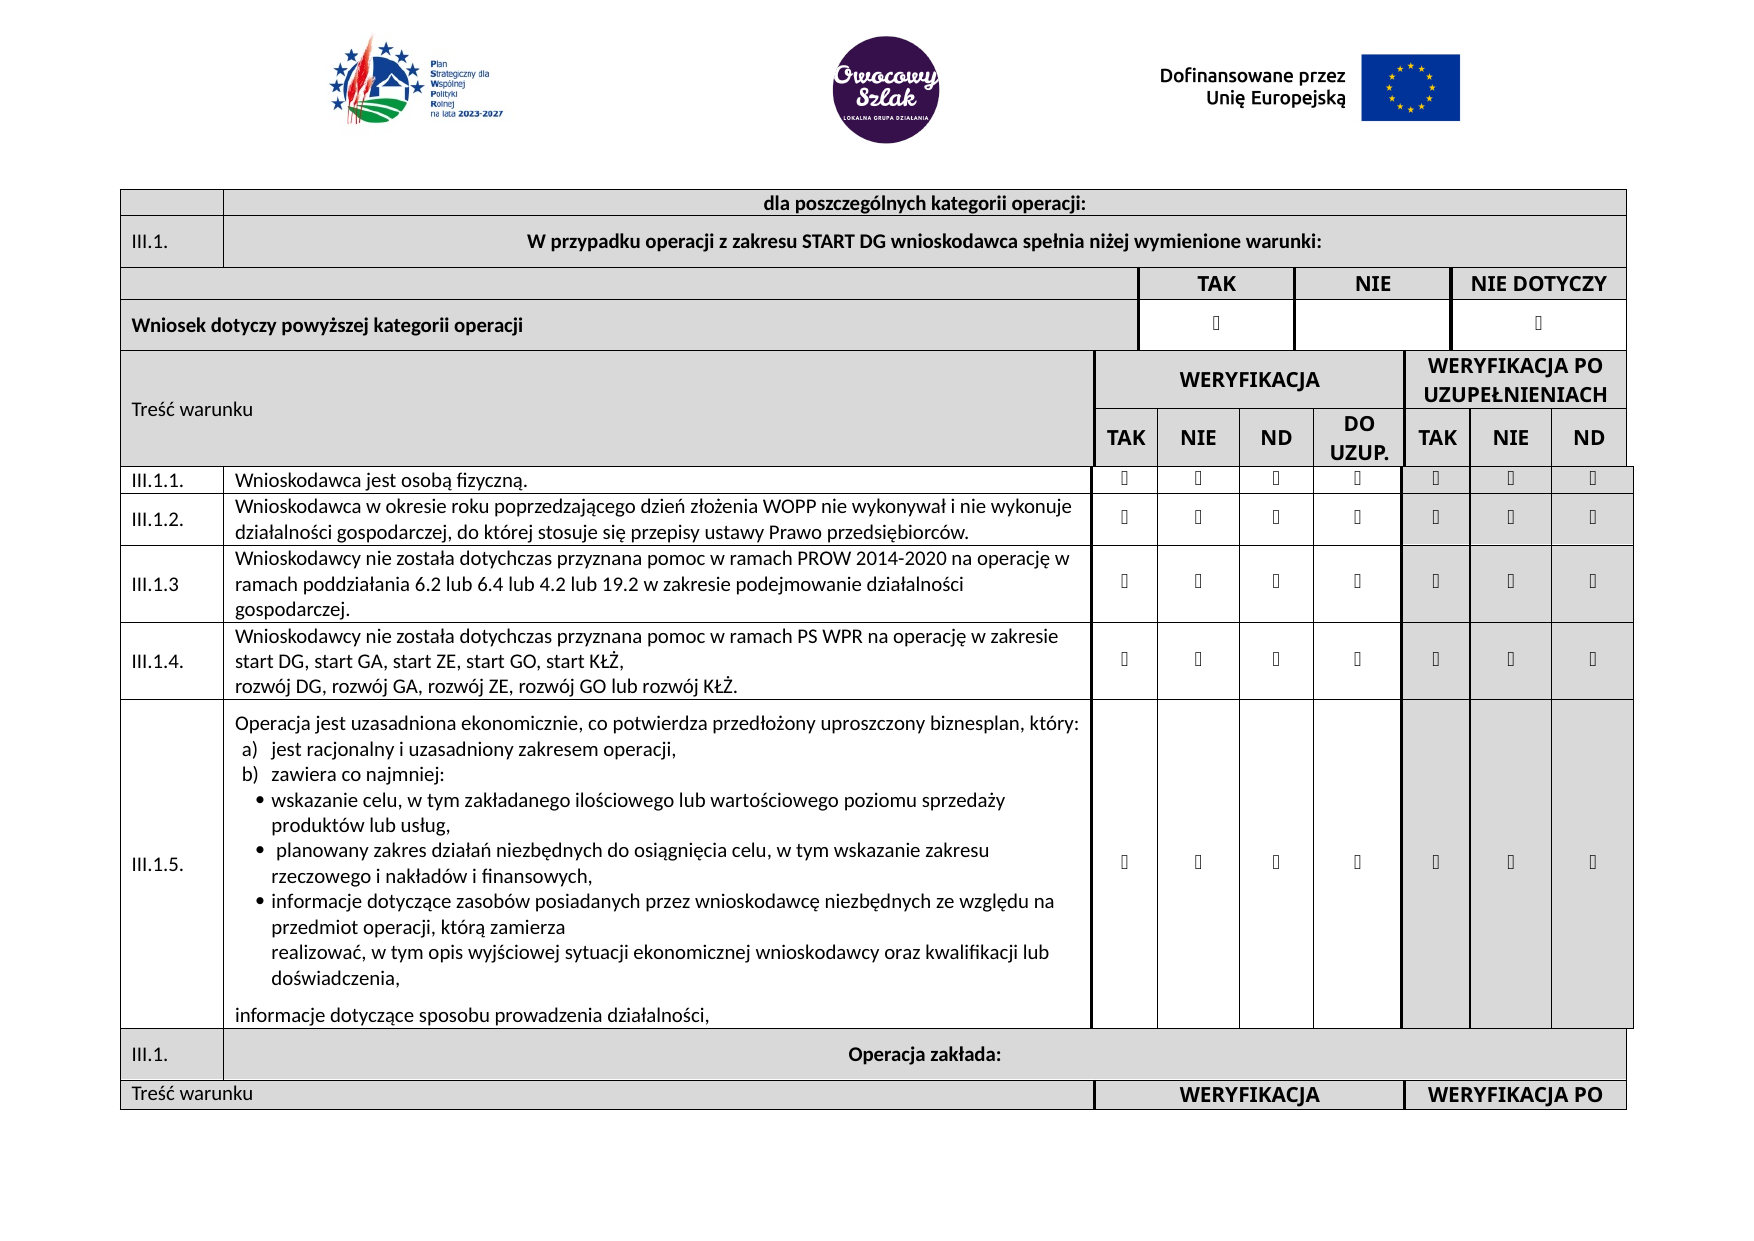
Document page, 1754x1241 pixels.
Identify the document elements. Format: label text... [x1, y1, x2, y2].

table_cell [1240, 623, 1313, 699]
table_cell [1314, 623, 1400, 699]
table_cell [1240, 494, 1313, 544]
table_cell WERYFIKACJA [1096, 1081, 1403, 1109]
table_cell NIE [1158, 409, 1239, 466]
table_cell [1093, 546, 1157, 622]
table_cell Zgodność operacji z warunkami udzielenia wsparcia określonymi w wytycznych szczegółowych dla poszczególnych kategorii operacji: [224, 190, 1626, 215]
table_cell [1471, 494, 1551, 544]
table_cell [121, 268, 1137, 299]
table_cell [1158, 467, 1239, 493]
table_cell III.1.3 [121, 546, 223, 622]
table_cell [1314, 700, 1400, 1028]
table_cell [1471, 546, 1551, 622]
table_cell [1453, 300, 1626, 350]
table_cell Wnioskodawcy nie została dotychczas przyznana pomoc w ramach PROW 2014-2020 na operację w ramach poddziałania 6.2 lub 6.4 lub 4.2 lub 19.2 w zakresie podejmowanie działalności gospodarczej. [224, 546, 1090, 622]
table_cell ND [1552, 409, 1626, 466]
table_cell WERYFIKACJA [1096, 351, 1403, 408]
table_cell [1240, 546, 1313, 622]
table_cell [1093, 623, 1157, 699]
table_cell [1471, 467, 1551, 493]
table_cell III.1.1. [121, 467, 223, 493]
table_cell [1158, 546, 1239, 622]
table_cell [1314, 467, 1400, 493]
table_cell TAK [1140, 268, 1293, 299]
table_cell [1158, 623, 1239, 699]
table_cell [1552, 546, 1633, 622]
picture [1139, 33, 1482, 143]
table_cell Treść warunku [121, 1081, 1093, 1109]
table_cell DO UZUP. [1314, 409, 1403, 466]
table_cell [1552, 494, 1633, 544]
table_cell [1552, 467, 1633, 493]
table_cell III.1.4. [121, 623, 223, 699]
table_cell [1403, 494, 1469, 544]
table_cell NIE [1471, 409, 1551, 466]
table_cell Operacja zakłada: [224, 1029, 1626, 1079]
table_cell [1093, 494, 1157, 544]
table_cell [1296, 300, 1449, 350]
table_cell III.1. [121, 216, 223, 267]
table_cell [1158, 494, 1239, 544]
table_cell [1314, 546, 1400, 622]
table_cell [1403, 467, 1469, 493]
table_cell [1140, 300, 1293, 350]
table_cell [1403, 546, 1469, 622]
table_cell [1158, 700, 1239, 1028]
table_cell [1314, 494, 1400, 544]
table_cell III.1.2. [121, 494, 223, 544]
table_cell [1240, 467, 1313, 493]
picture [818, 23, 953, 158]
table_cell Wnioskodawca w okresie roku poprzedzającego dzień złożenia WOPP nie wykonywał i nie wykonuje działalności gospodarczej, do której stosuje się przepisy ustawy Prawo przedsiębiorców. [224, 494, 1090, 544]
table_cell NIE [1296, 268, 1449, 299]
table_cell [1093, 700, 1157, 1028]
table_cell Wnioskodawcy nie została dotychczas przyznana pomoc w ramach PS WPR na operację w zakresie start DG, start GA, start ZE, start GO, start KŁŻ, rozwój DG, rozwój GA, rozwój ZE, rozwój GO lub rozwój KŁŻ. [224, 623, 1090, 699]
table_cell III.1.5. [121, 700, 223, 1028]
table_cell Wniosek dotyczy powyższej kategorii operacji [121, 300, 1137, 350]
table_cell NIE DOTYCZY [1453, 268, 1626, 299]
table_cell [1552, 700, 1633, 1028]
table_cell [1552, 623, 1633, 699]
table_cell [1471, 623, 1551, 699]
table_cell Treść warunku [121, 351, 1093, 466]
table_cell III. [121, 190, 223, 215]
table_cell W przypadku operacji z zakresu START DG wnioskodawca spełnia niżej wymienione warunki: [224, 216, 1626, 267]
table_cell [1471, 700, 1551, 1028]
table_cell ND [1240, 409, 1313, 466]
table_cell Operacja jest uzasadniona ekonomicznie, co potwierdza przedłożony uproszczony biznesplan, który: a) jest racjonalny i uzasadniony zakresem operacji, b) zawiera co najmniej: wskazanie celu, w tym zakładanego ilościowego lub wartościowego poziomu sprzedaży produktów lub usług, planowany zakres działań niezbędnych do osiągnięcia celu, w tym wskazanie zakresu rzeczowego i nakładów i finansowych, informacje dotyczące zasobów posiadanych przez wnioskodawcę niezbędnych ze względu na przedmiot operacji, którą zamierza realizować, w tym opis wyjściowej sytuacji ekonomicznej wnioskodawcy oraz kwalifikacji lub doświadczenia, informacje dotyczące sposobu prowadzenia działalności, [224, 700, 1090, 1028]
table_cell TAK [1096, 409, 1157, 466]
table_cell Wnioskodawca jest osobą fizyczną. [224, 467, 1090, 493]
table_cell WERYFIKACJA PO UZUPEŁNIENIACH [1406, 351, 1626, 408]
table_cell [1403, 623, 1469, 699]
picture [267, 19, 560, 143]
table_cell WERYFIKACJA PO UZUPEŁNIENIACH [1406, 1081, 1626, 1109]
table_cell III.1. [121, 1029, 223, 1079]
table_cell TAK [1406, 409, 1469, 466]
table_cell [1240, 700, 1313, 1028]
table_cell [1403, 700, 1469, 1028]
table_cell [1093, 467, 1157, 493]
